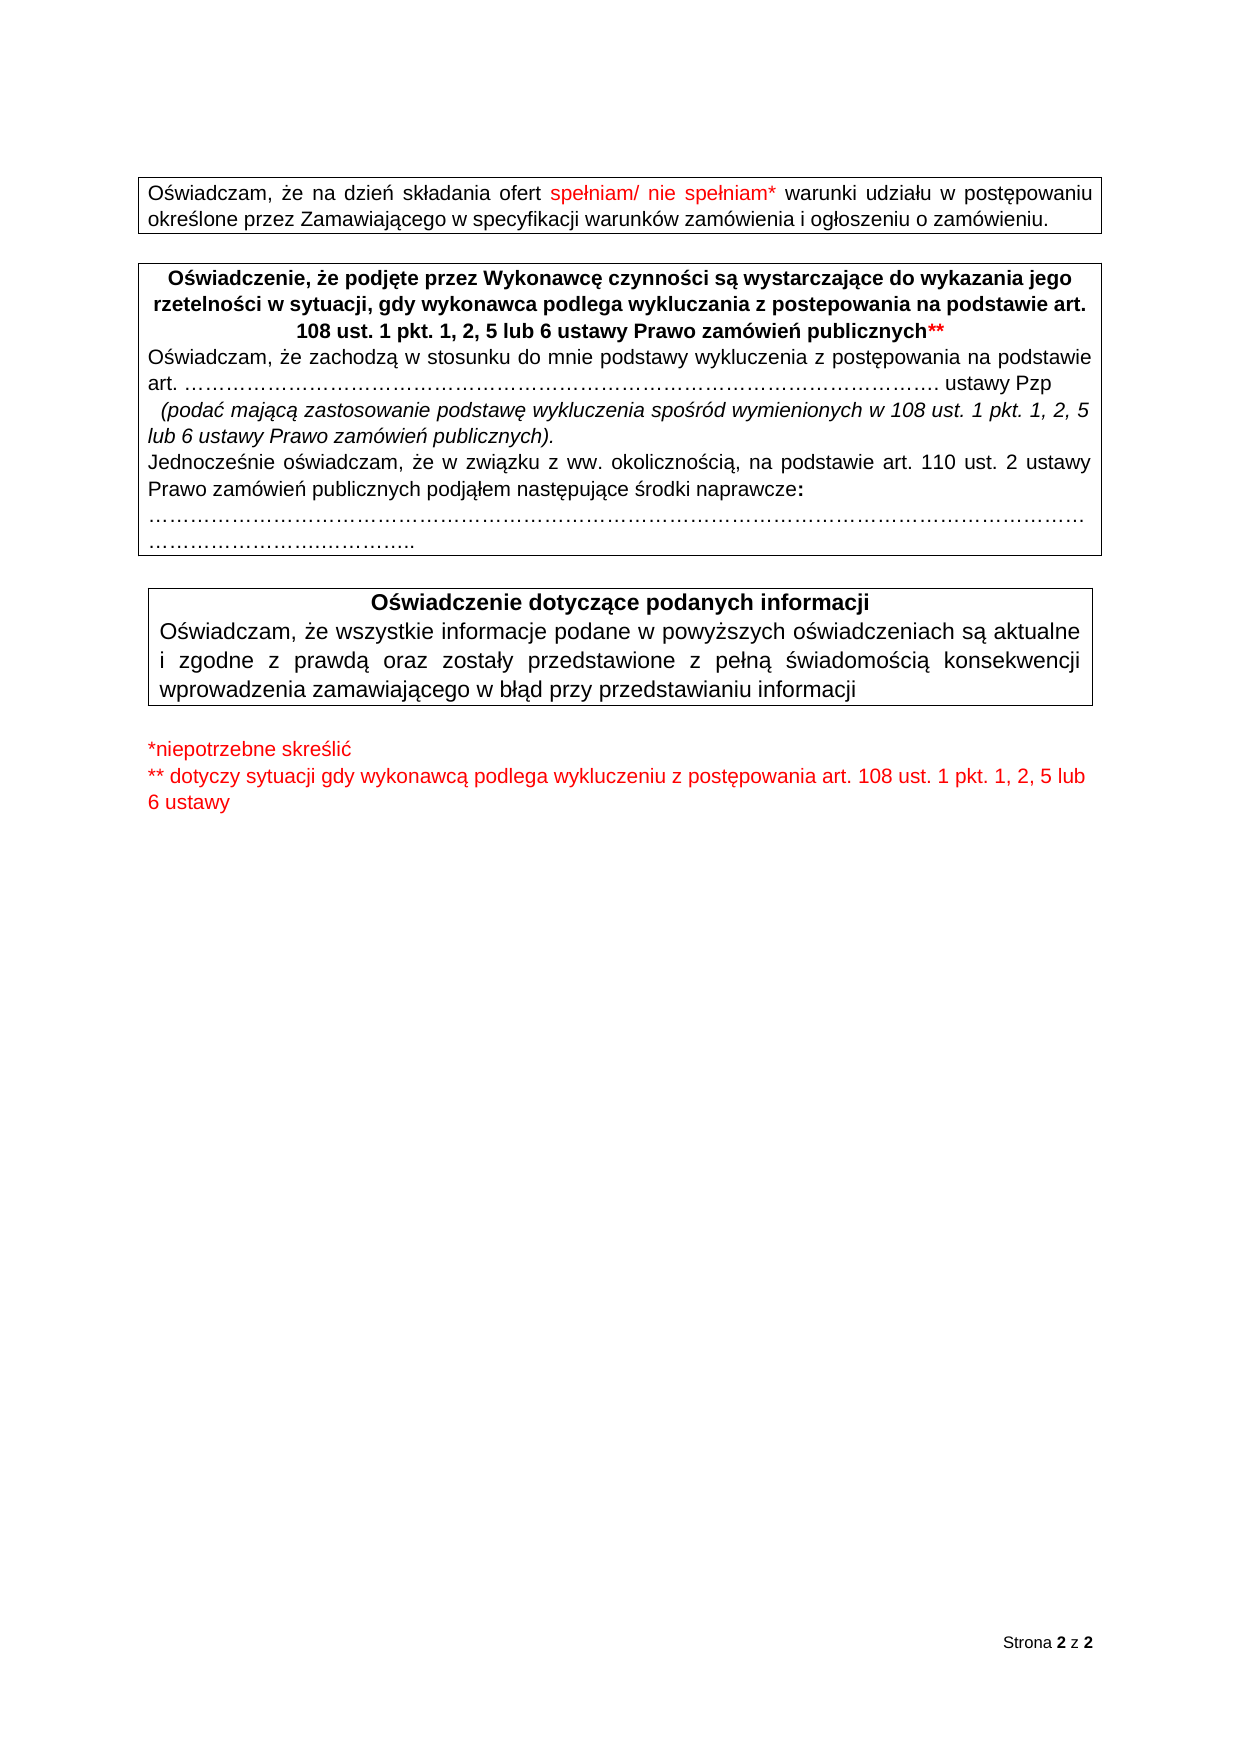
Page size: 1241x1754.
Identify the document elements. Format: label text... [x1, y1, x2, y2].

text Jednocześnie oświadczam, że w związku z ww. okolicznością, na podstawie art. 110 ust. 2 ustawy Prawo zamówień publicznych podjąłem następujące środki naprawcze: [139, 447, 1101, 500]
text *niepotrzebne skreślić [148, 737, 1093, 761]
text Oświadczenie, że podjęte przez Wykonawcę czynności są wystarczające do wykazania jego rzetelności w sytuacji, gdy wykonawca podlega wykluczania z postepowania na podstawie art. 108 ust. 1 pkt. 1, 2, 5 lub 6 ustawy Prawo zamówień publicznych** [139, 264, 1101, 342]
text …………………………………………………………………………………………………………………………………………….………….. [139, 500, 1101, 555]
text Oświadczam, że zachodzą w stosunku do mnie podstawy wykluczenia z postępowania na podstawie art. ………………………………………………………………………………………………. ustawy Pzp [139, 342, 1101, 394]
text (podać mającą zastosowanie podstawę wykluczenia spośród wymienionych w 108 ust. 1 pkt. 1, 2, 5 lub 6 ustawy Prawo zamówień publicznych). [139, 394, 1101, 447]
table_header Oświadczenie dotyczące podanych informacji Oświadczam, że wszystkie informacje podane w powyższych oświadczeniach są aktualne i zgodne z prawdą oraz zostały przedstawione z pełną świadomością konsekwencji wprowadzenia zamawiającego w błąd przy przedstawianiu informacji [149, 589, 1092, 704]
text ** dotyczy sytuacji gdy wykonawcą podlega wykluczeniu z postępowania art. 108 ust. 1 pkt. 1, 2, 5 lub 6 ustawy [148, 763, 1093, 814]
text Oświadczam, że na dzień składania ofert spełniam/ nie spełniam* warunki udziału w postępowaniu określone przez Zamawiającego w specyfikacji warunków zamówienia i ogłoszeniu o zamówieniu. [139, 178, 1101, 233]
